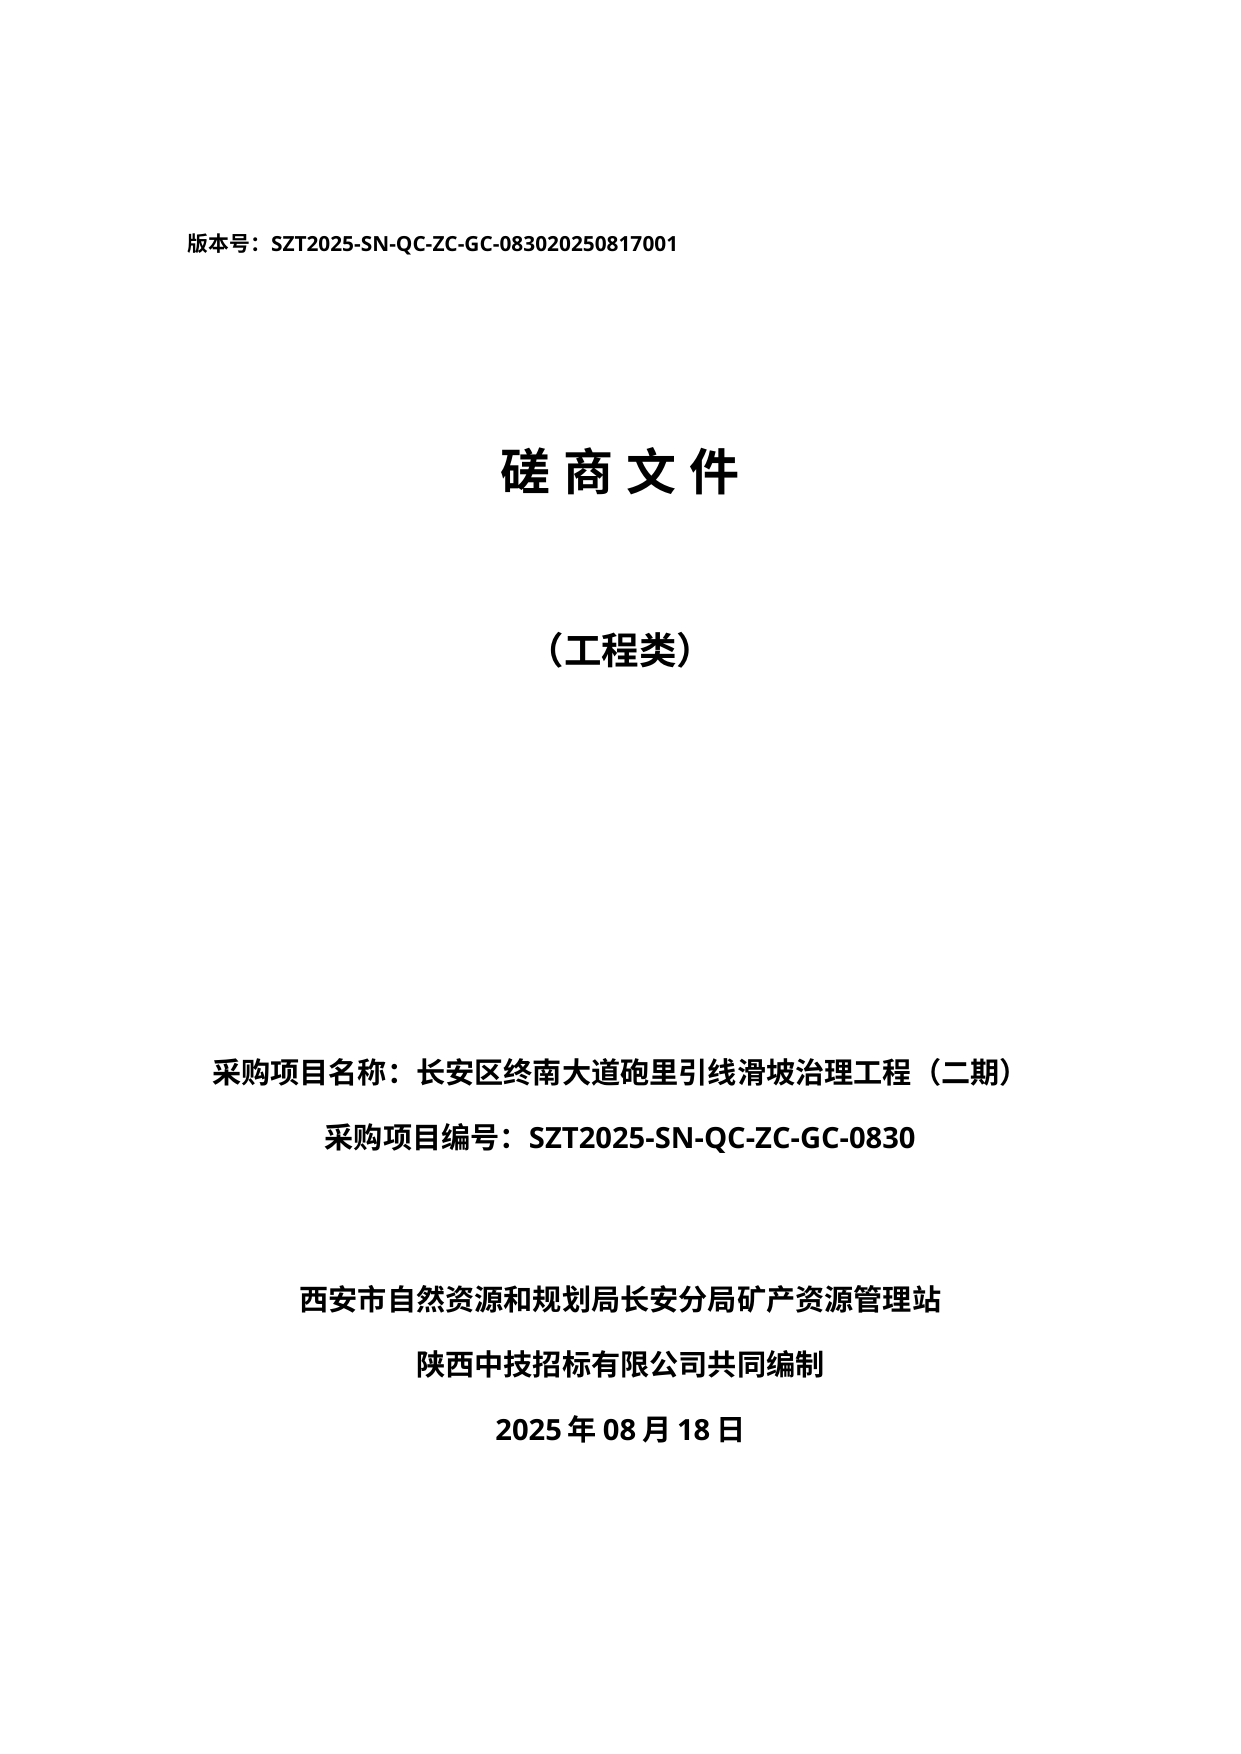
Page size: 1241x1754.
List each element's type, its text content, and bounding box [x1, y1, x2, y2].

text （工程类） [187, 617, 1053, 1039]
text 采购项目编号：SZT2025-SN-QC-ZC-GC-0830 [187, 1104, 1053, 1267]
text 西安市自然资源和规划局长安分局矿产资源管理站 [187, 1267, 1053, 1332]
text 陕西中技招标有限公司共同编制 [187, 1332, 1053, 1397]
text 版本号：SZT2025-SN-QC-ZC-GC-083020250817001 [187, 227, 1053, 422]
text 采购项目名称：长安区终南大道砲里引线滑坡治理工程（二期） [187, 1039, 1053, 1104]
text 磋 商 文 件 [187, 422, 1053, 617]
text 2025年08月18日 [187, 1397, 1053, 1462]
